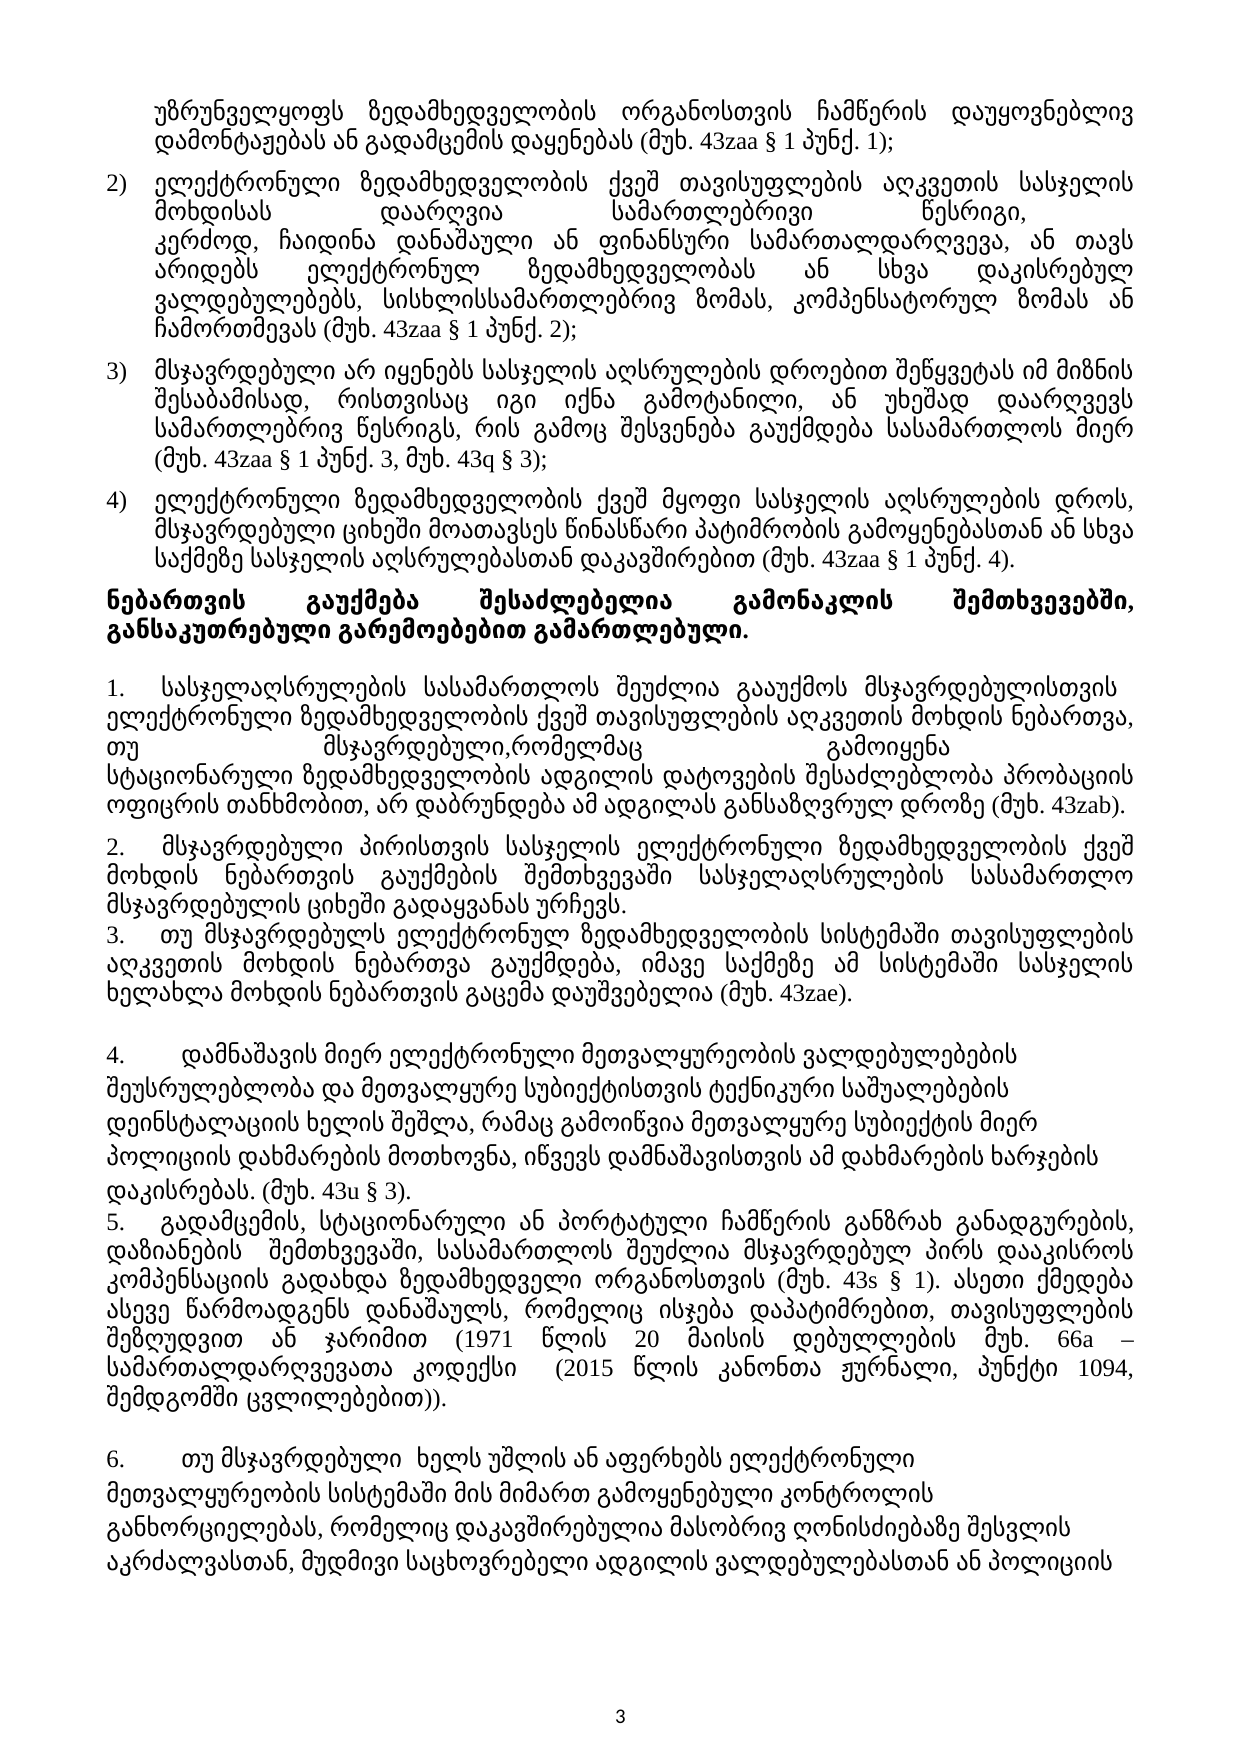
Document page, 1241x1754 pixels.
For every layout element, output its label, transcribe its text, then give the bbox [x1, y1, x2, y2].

list მსჯავრდებული არ იყენებს სასჯელის აღსრულების დროებით შეწყვეტას იმ მიზნის შესაბამისად, რისთვისაც იგი იქნა გამოტანილი, ან უხეშად დაარღვევს სამართლებრივ წესრიგს, რის გამოც შესვენება გაუქმდება სასამართლოს მიერ (მუხ. 43zaa § 1 პუნქ. 3, მუხ. 43q § 3); [106, 356, 1134, 473]
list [106, 97, 1134, 155]
list მსჯავრდებული პირისთვის სასჯელის ელექტრონული ზედამხედველობის ქვეშ მოხდის ნებართვის გაუქმების შემთხვევაში სასჯელაღსრულების სასამართლო მსჯავრდებულის ციხეში გადაყვანას ურჩევს. [106, 832, 1134, 920]
list ელექტრონული ზედამხედველობის ქვეშ თავისუფლების აღკვეთის სასჯელის მოხდისას დაარღვია სამართლებრივი წესრიგი, კერძოდ, ჩაიდინა დანაშაული ან ფინანსური სამართალდარღვევა, ან თავს არიდებს ელექტრონულ ზედამხედველობას ან სხვა დაკისრებულ ვალდებულებებს, სისხლისსამართლებრივ ზომას, კომპენსატორულ ზომას ან ჩამორთმევას (მუხ. 43zaa § 1 პუნქ. 2); [106, 168, 1134, 343]
list ელექტრონული ზედამხედველობის ქვეშ მყოფი სასჯელის აღსრულების დროს, მსჯავრდებული ციხეში მოათავსეს წინასწარი პატიმრობის გამოყენებასთან ან სხვა საქმეზე სასჯელის აღსრულებასთან დაკავშირებით (მუხ. 43zaa § 1 პუნქ. 4). [106, 486, 1134, 573]
text ნებართვის გაუქმება შესაძლებელია გამონაკლის შემთხვევებში, განსაკუთრებული გარემოებებით გამართლებული. [106, 586, 1134, 644]
list გადამცემის, სტაციონარული ან პორტატული ჩამწერის განზრახ განადგურების, დაზიანების შემთხვევაში, სასამართლოს შეუძლია მსჯავრდებულ პირს დააკისროს კომპენსაციის გადახდა ზედამხედველი ორგანოსთვის (მუხ. 43s § 1). ასეთი ქმედება ასევე წარმოადგენს დანაშაულს, რომელიც ისჯება დაპატიმრებით, თავისუფლების შეზღუდვით ან ჯარიმით (1971 წლის 20 მაისის დებულლების მუხ. 66a – სამართალდარღვევათა კოდექსი (2015 წლის კანონთა ჟურნალი, პუნქტი 1094, შემდგომში ცვლილებებით)). [106, 1236, 1134, 1441]
list სასჯელაღსრულების სასამართლოს შეუძლია გააუქმოს მსჯავრდებულისთვის ელექტრონული ზედამხედველობის ქვეშ თავისუფლების აღკვეთის მოხდის ნებართვა, თუ მსჯავრდებული,რომელმაც გამოიყენა სტაციონარული ზედამხედველობის ადგილის დატოვების შესაძლებლობა პრობაციის ოფიცრის თანხმობით, არ დაბრუნდება ამ ადგილას განსაზღვრულ დროზე (მუხ. 43zab). [106, 673, 1134, 819]
list დამნაშავის მიერ ელექტრონული მეთვალყურეობის ვალდებულებების შეუსრულებლობა და მეთვალყურე სუბიექტისთვის ტექნიკური საშუალებების დეინსტალაციის ხელის შეშლა, რამაც გამოიწვია მეთვალყურე სუბიექტის მიერ პოლიციის დახმარების მოთხოვნა, იწვევს დამნაშავისთვის ამ დახმარების ხარჯების დაკისრებას. (მუხ. 43u § 3). [106, 1037, 1134, 1207]
list თუ მსჯავრდებულს ელექტრონულ ზედამხედველობის სისტემაში თავისუფლების აღკვეთის მოხდის ნებართვა გაუქმდება, იმავე საქმეზე ამ სისტემაში სასჯელის ხელახლა მოხდის ნებართვის გაცემა დაუშვებელია (მუხ. 43zae). [106, 920, 1134, 1008]
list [106, 1470, 1134, 1572]
